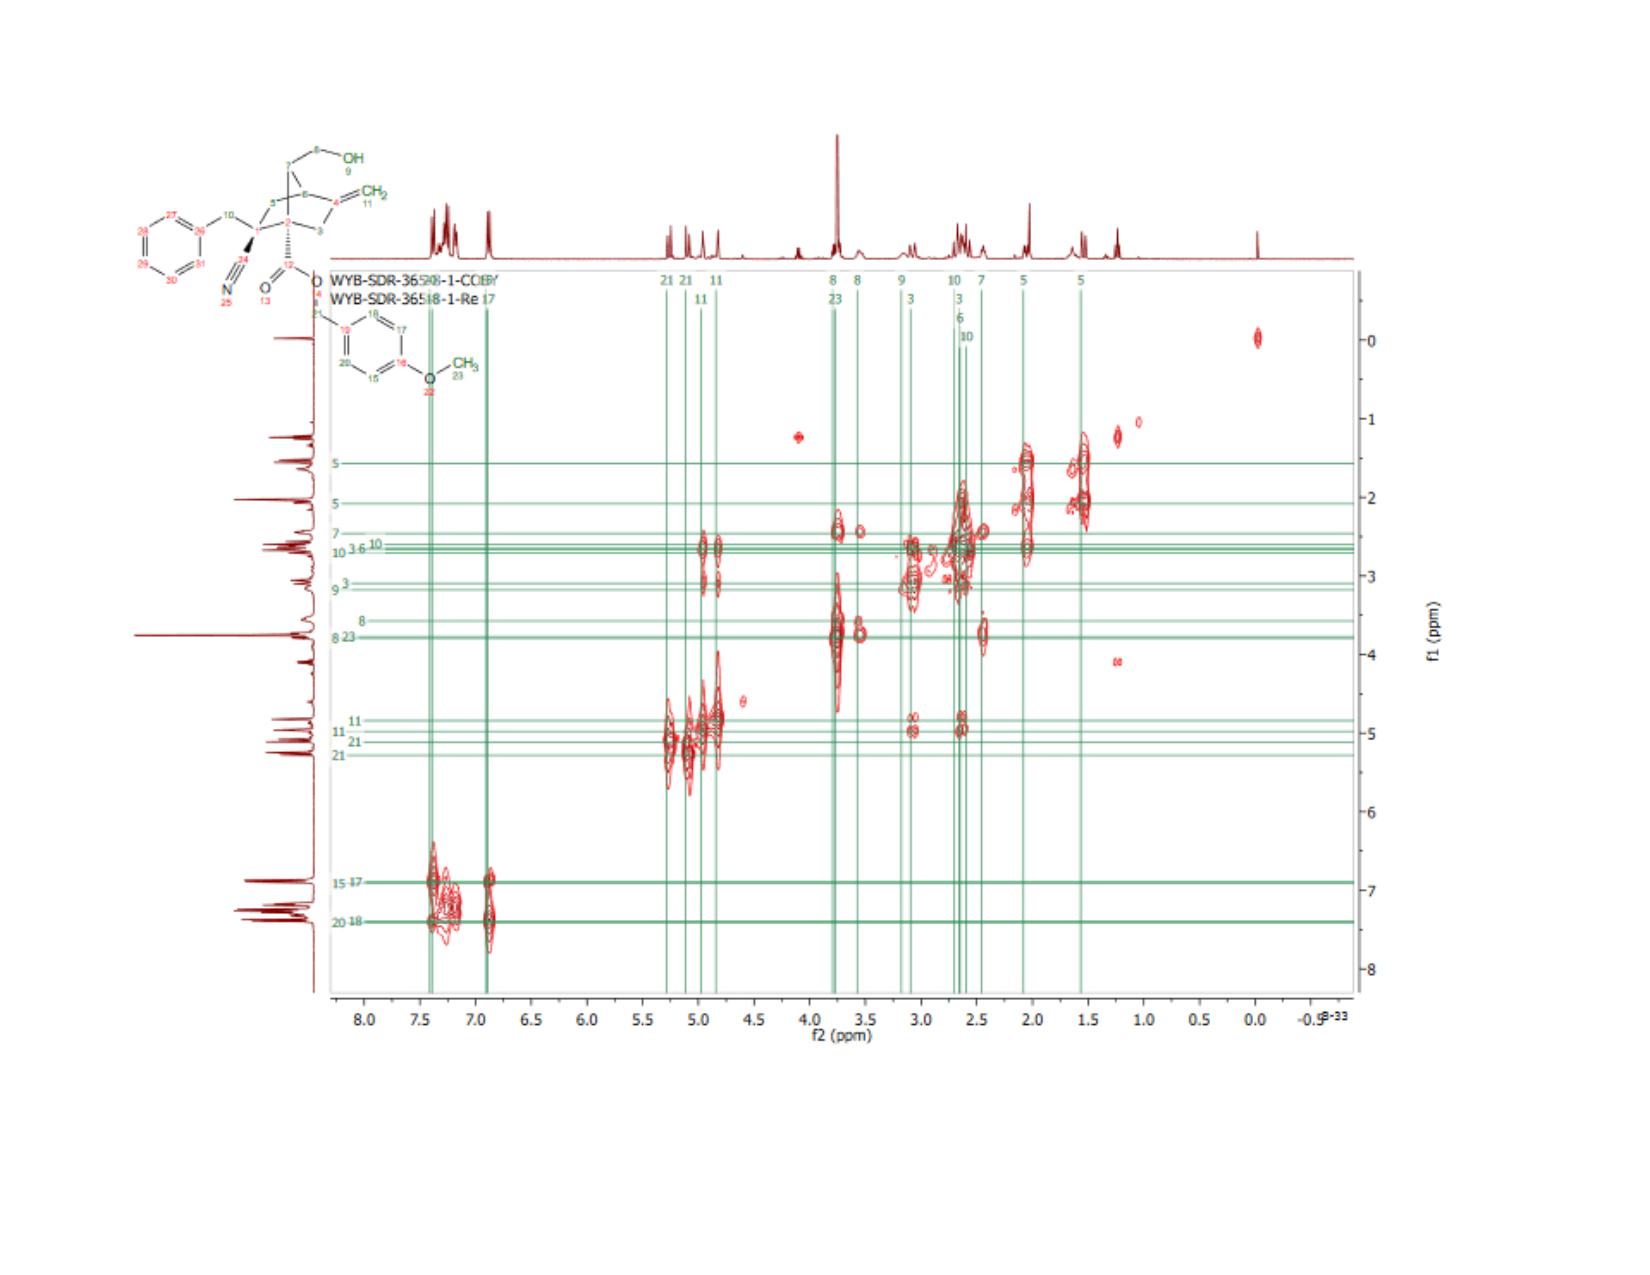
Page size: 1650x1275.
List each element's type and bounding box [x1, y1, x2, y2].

picture [112, 112, 1463, 1067]
